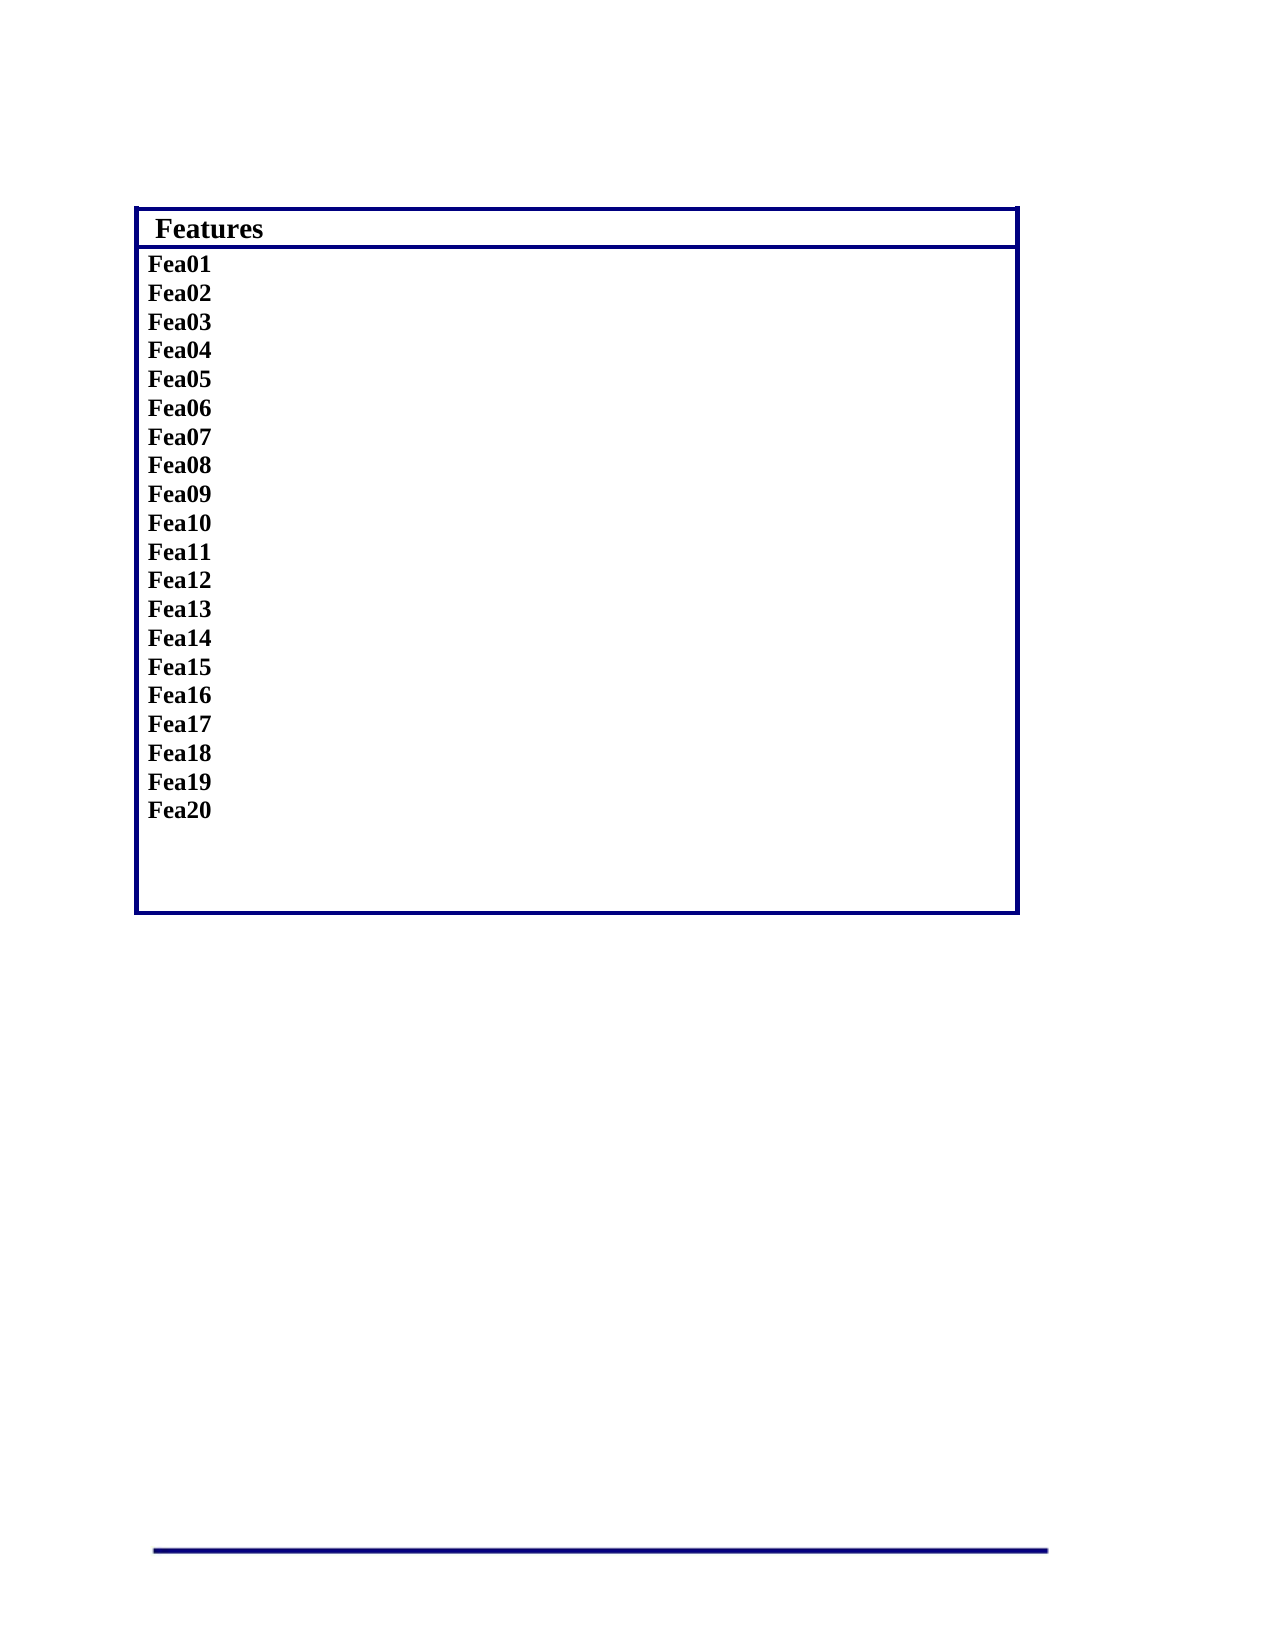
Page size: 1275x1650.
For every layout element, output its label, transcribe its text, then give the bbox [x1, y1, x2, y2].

picture [150, 1546, 1049, 1559]
table_cell Fea01 Fea02 Fea03 Fea04 Fea05 Fea06 Fea07 Fea08 Fea09 Fea10 Fea11 Fea12 Fea13 Fea14 Fea15 Fea16 Fea17 Fea18 Fea19 Fea20 [139, 249, 1015, 911]
table_header Features [139, 211, 1015, 244]
